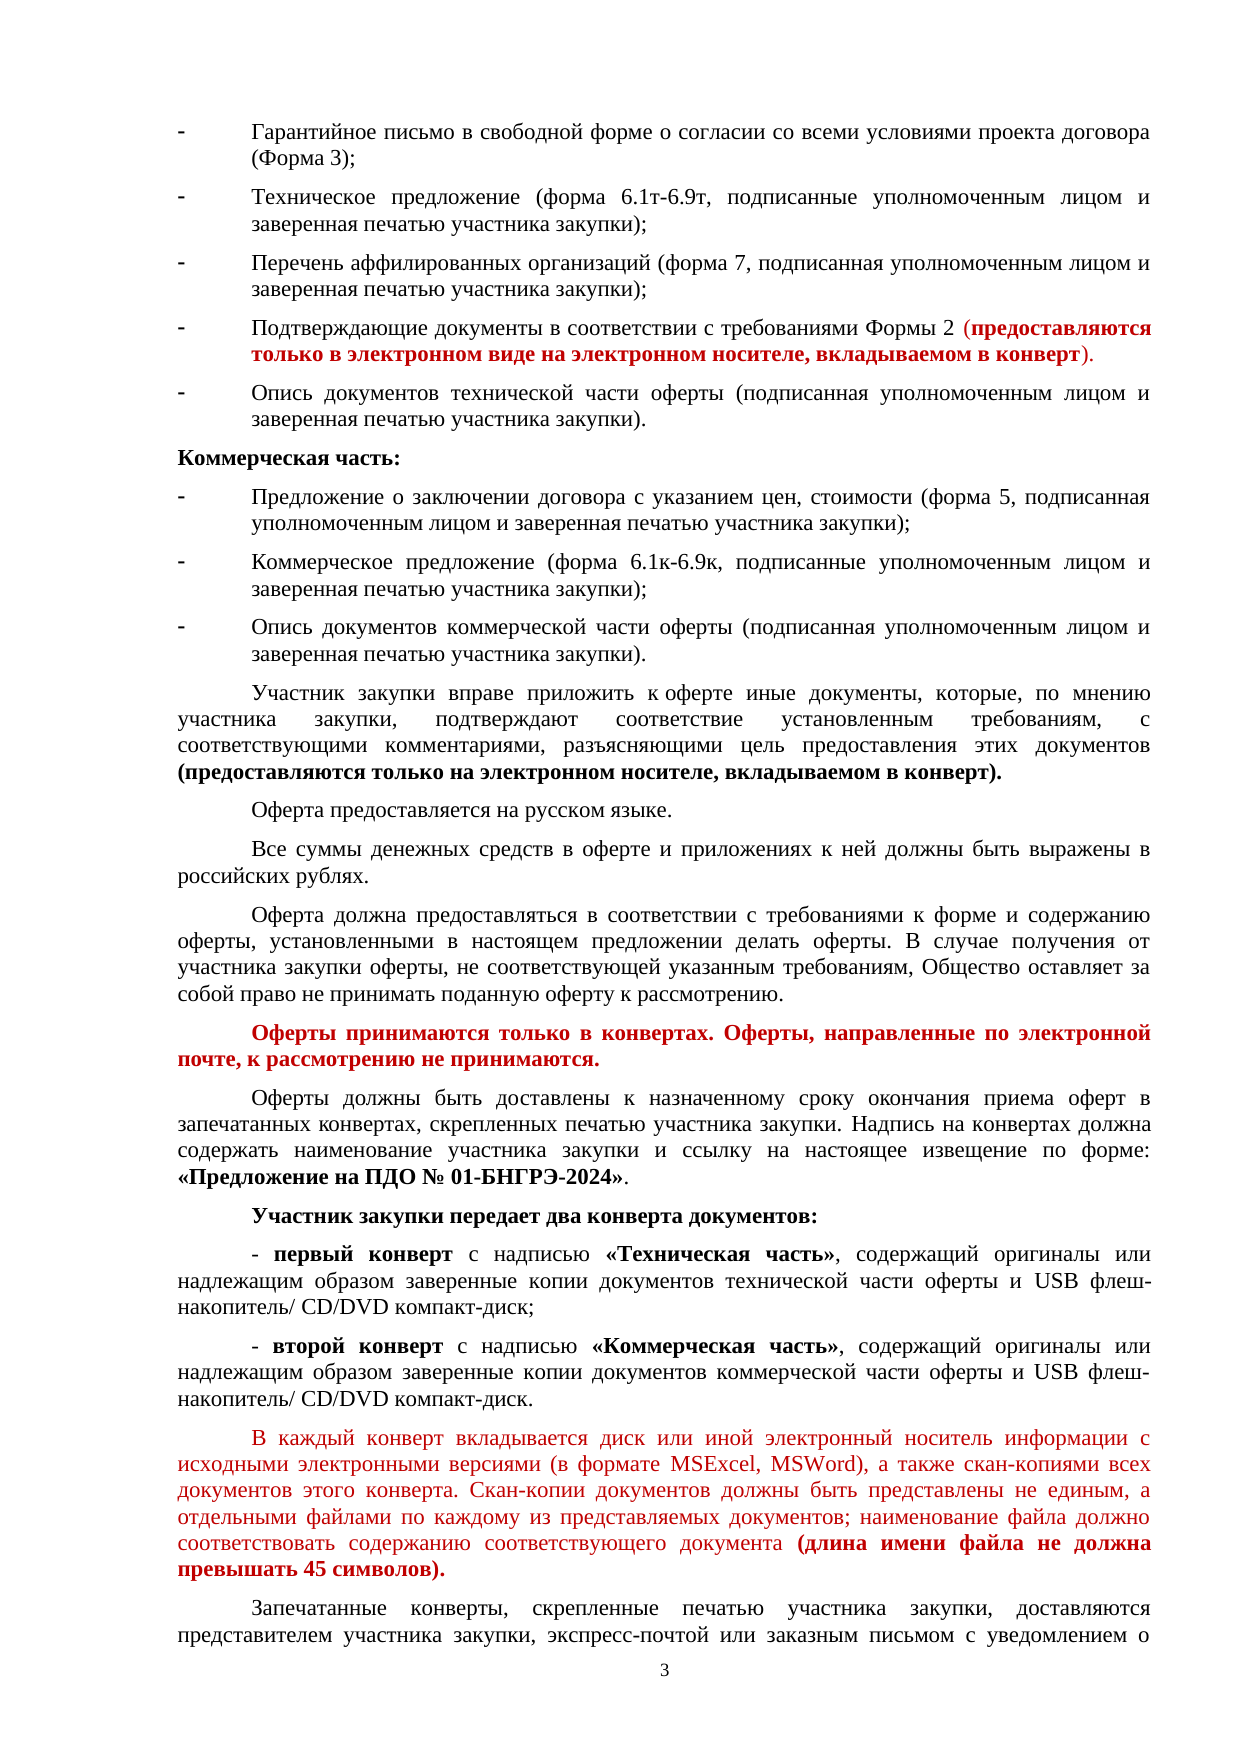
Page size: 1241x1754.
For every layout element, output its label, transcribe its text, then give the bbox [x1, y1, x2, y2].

list Предложение о заключении договора с указанием цен, стоимости (форма 5, подписанная уполномоченным лицом и заверенная печатью участника закупки); [177, 483, 1152, 536]
text Коммерческая часть: [177, 444, 1152, 471]
list Подтверждающие документы в соответствии с требованиями Формы 2 (предоставляются только в электронном виде на электронном носителе, вкладываемом в конверт). [177, 314, 1152, 366]
text - первый конверт с надписью «Техническая часть», содержащий оригиналы или надлежащим образом заверенные копии документов технической части оферты и USB флеш-накопитель/ CD/DVD компакт-диск; [177, 1241, 1152, 1319]
text Участник закупки вправе приложить к оферте иные документы, которые, по мнению участника закупки, подтверждают соответствие установленным требованиям, с соответствующими комментариями, разъясняющими цель предоставления этих документов (предоставляются только на электронном носителе, вкладываемом в конверт). [177, 679, 1152, 784]
text Оферты принимаются только в конвертах. Оферты, направленные по электронной почте, к рассмотрению не принимаются. [177, 1018, 1152, 1071]
text Оферта должна предоставляться в соответствии с требованиями к форме и содержанию оферты, установленными в настоящем предложении делать оферты. В случае получения от участника закупки оферты, не соответствующей указанным требованиям, Общество оставляет за собой право не принимать поданную оферту к рассмотрению. [177, 901, 1152, 1006]
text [177, 1594, 1152, 1647]
list Техническое предложение (форма 6.1т-6.9т, подписанные уполномоченным лицом и заверенная печатью участника закупки); [177, 183, 1152, 236]
list Опись документов технической части оферты (подписанная уполномоченным лицом и заверенная печатью участника закупки). [177, 379, 1152, 432]
text Оферта предоставляется на русском языке. [177, 797, 1152, 823]
list Перечень аффилированных организаций (форма 7, подписанная уполномоченным лицом и заверенная печатью участника закупки); [177, 248, 1152, 301]
list Гарантийное письмо в свободной форме о согласии со всеми условиями проекта договора (Форма 3); [177, 118, 1152, 171]
text Оферты должны быть доставлены к назначенному сроку окончания приема оферт в запечатанных конвертах, скрепленных печатью участника закупки. Надпись на конвертах должна содержать наименование участника закупки и ссылку на настоящее извещение по форме: «Предложение на ПДО № 01-БНГРЭ-2024». [177, 1084, 1152, 1189]
text Участник закупки передает два конверта документов: [177, 1202, 1152, 1228]
text - второй конверт с надписью «Коммерческая часть», содержащий оригиналы или надлежащим образом заверенные копии документов коммерческой части оферты и USB флеш-накопитель/ CD/DVD компакт-диск. [177, 1332, 1152, 1411]
text В каждый конверт вкладывается диск или иной электронный носитель информации с исходными электронными версиями (в формате MSExcel, MSWord), а также скан-копиями всех документов этого конверта. Скан-копии документов должны быть представлены не единым, а отдельными файлами по каждому из представляемых документов; наименование файла должно соответствовать содержанию соответствующего документа (длина имени файла не должна превышать 45 символов). [177, 1424, 1152, 1582]
list Коммерческое предложение (форма 6.1к-6.9к, подписанные уполномоченным лицом и заверенная печатью участника закупки); [177, 548, 1152, 601]
list Опись документов коммерческой части оферты (подписанная уполномоченным лицом и заверенная печатью участника закупки). [177, 613, 1152, 666]
text Все суммы денежных средств в оферте и приложениях к ней должны быть выражены в российских рублях. [177, 835, 1152, 888]
